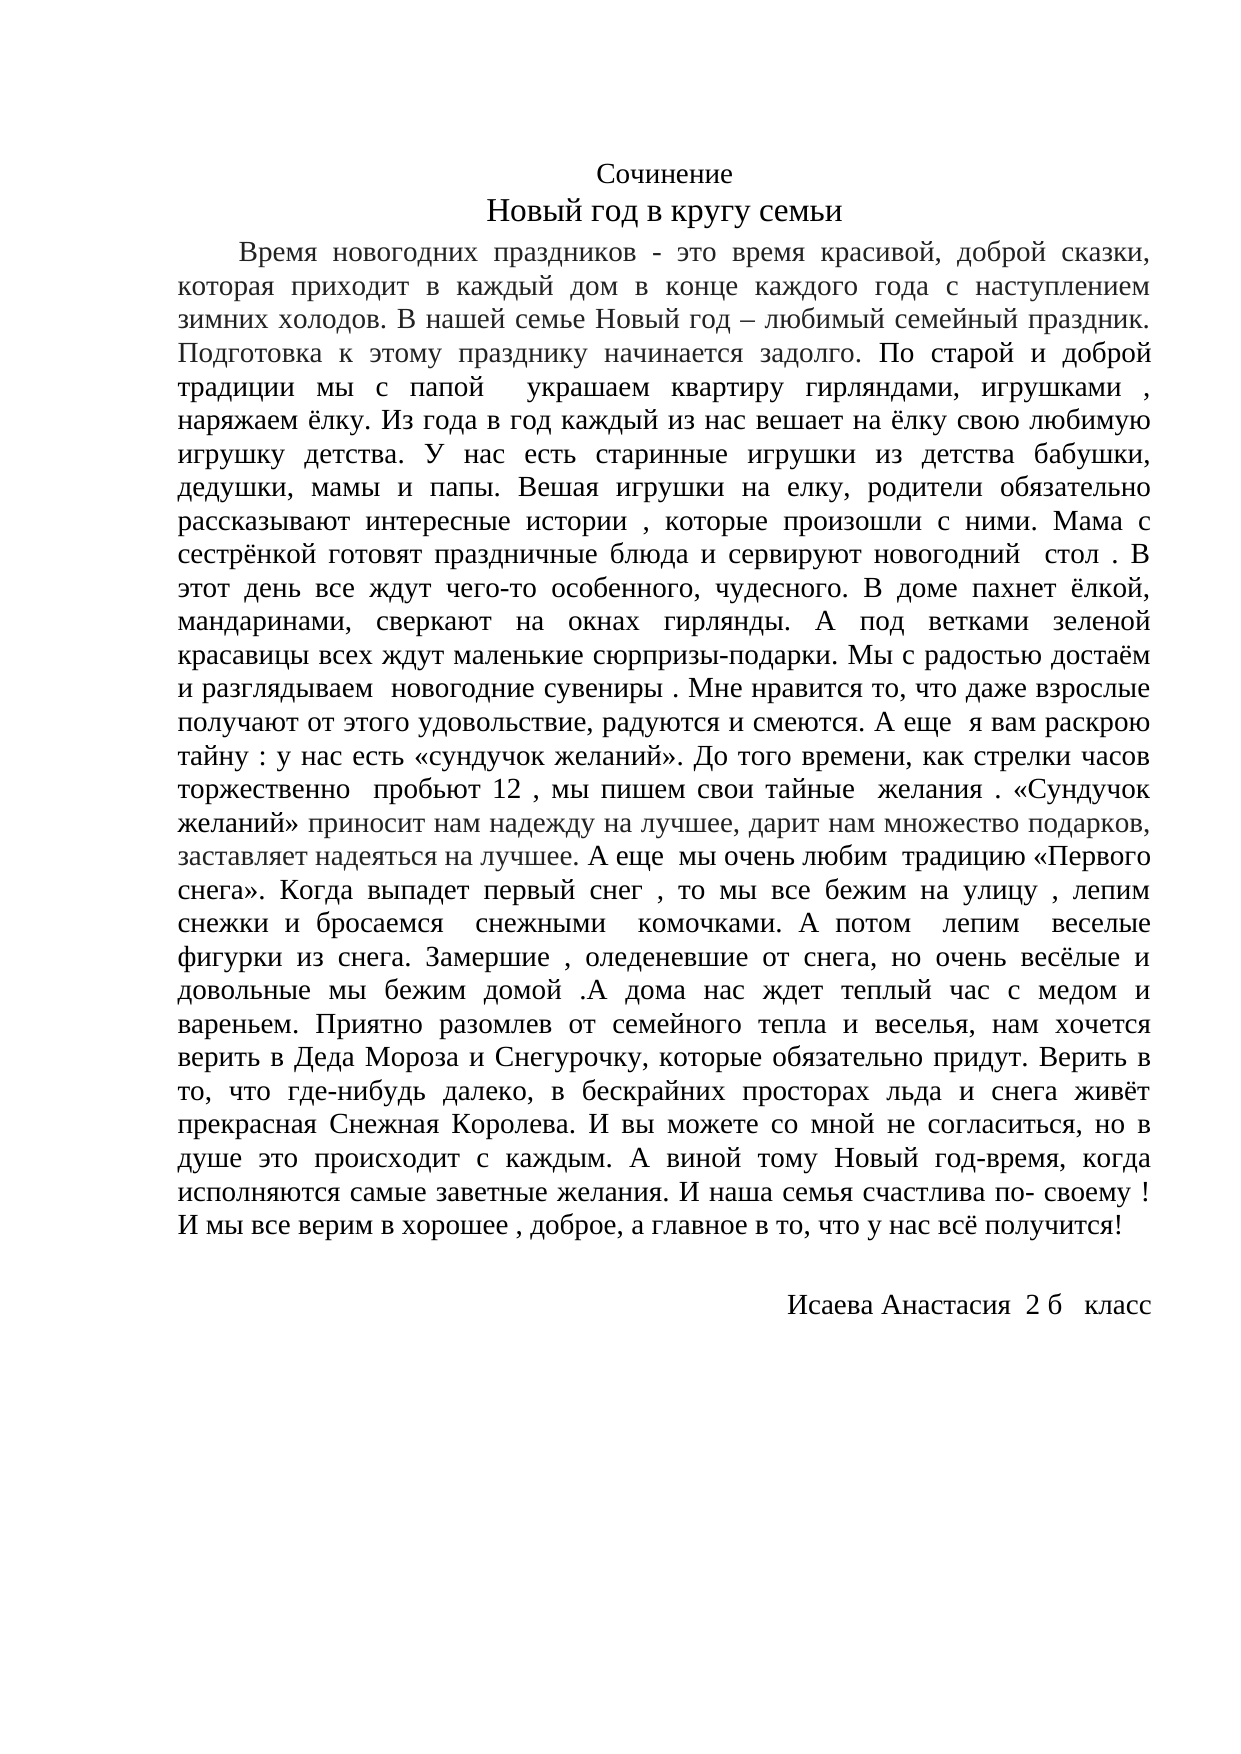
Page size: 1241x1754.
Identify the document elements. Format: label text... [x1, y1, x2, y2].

text Исаева Анастасия 2 б класс [177, 1287, 1152, 1320]
text Время новогодних праздников - это время красивой, доброй сказки, которая приходит в каждый дом в конце каждого года с наступлением зимних холодов. В нашей семье Новый год – любимый семейный праздник. Подготовка к этому празднику начинается задолго. По старой и доброй традиции мы с папой украшаем квартиру гирляндами, игрушками , наряжаем ёлку. Из года в год каждый из нас вешает на ёлку свою любимую игрушку детства. У нас есть старинные игрушки из детства бабушки, дедушки, мамы и папы. Вешая игрушки на елку, родители обязательно рассказывают интересные истории , которые произошли с ними. Мама с сестрёнкой готовят праздничные блюда и сервируют новогодний стол . В этот день все ждут чего-то особенного, чудесного. В доме пахнет ёлкой, мандаринами, сверкают на окнах гирлянды. А под ветками зеленой красавицы всех ждут маленькие сюрпризы-подарки. Мы с радостью достаём и разглядываем новогодние сувениры . Мне нравится то, что даже взрослые получают от этого удовольствие, радуются и смеются. А еще я вам раскрою тайну : у нас есть «сундучок желаний». До того времени, как стрелки часов торжественно пробьют 12 , мы пишем свои тайные желания . «Сундучок желаний» приносит нам надежду на лучшее, дарит нам множество подарков, заставляет надеяться на лучшее. А еще мы очень любим традицию «Первого снега». Когда выпадет первый снег , то мы все бежим на улицу , лепим снежки и бросаемся снежными комочками. А потом лепим веселые фигурки из снега. Замершие , оледеневшие от снега, но очень весёлые и довольные мы бежим домой .А дома нас ждет теплый час с медом и вареньем. Приятно разомлев от семейного тепла и веселья, нам хочется верить в Деда Мороза и Снегурочку, которые обязательно придут. Верить в то, что где-нибудь далеко, в бескрайних просторах льда и снега живёт прекрасная Снежная Королева. И вы можете со мной не согласиться, но в душе это происходит с каждым. А виной тому Новый год-время, когда исполняются самые заветные желания. И наша семья счастлива по- своему ! И мы все верим в хорошее , доброе, а главное в то, что у нас всё получится! [177, 234, 1152, 1241]
text Сочинение [177, 156, 1152, 190]
text Новый год в кругу семьи [177, 190, 1152, 228]
